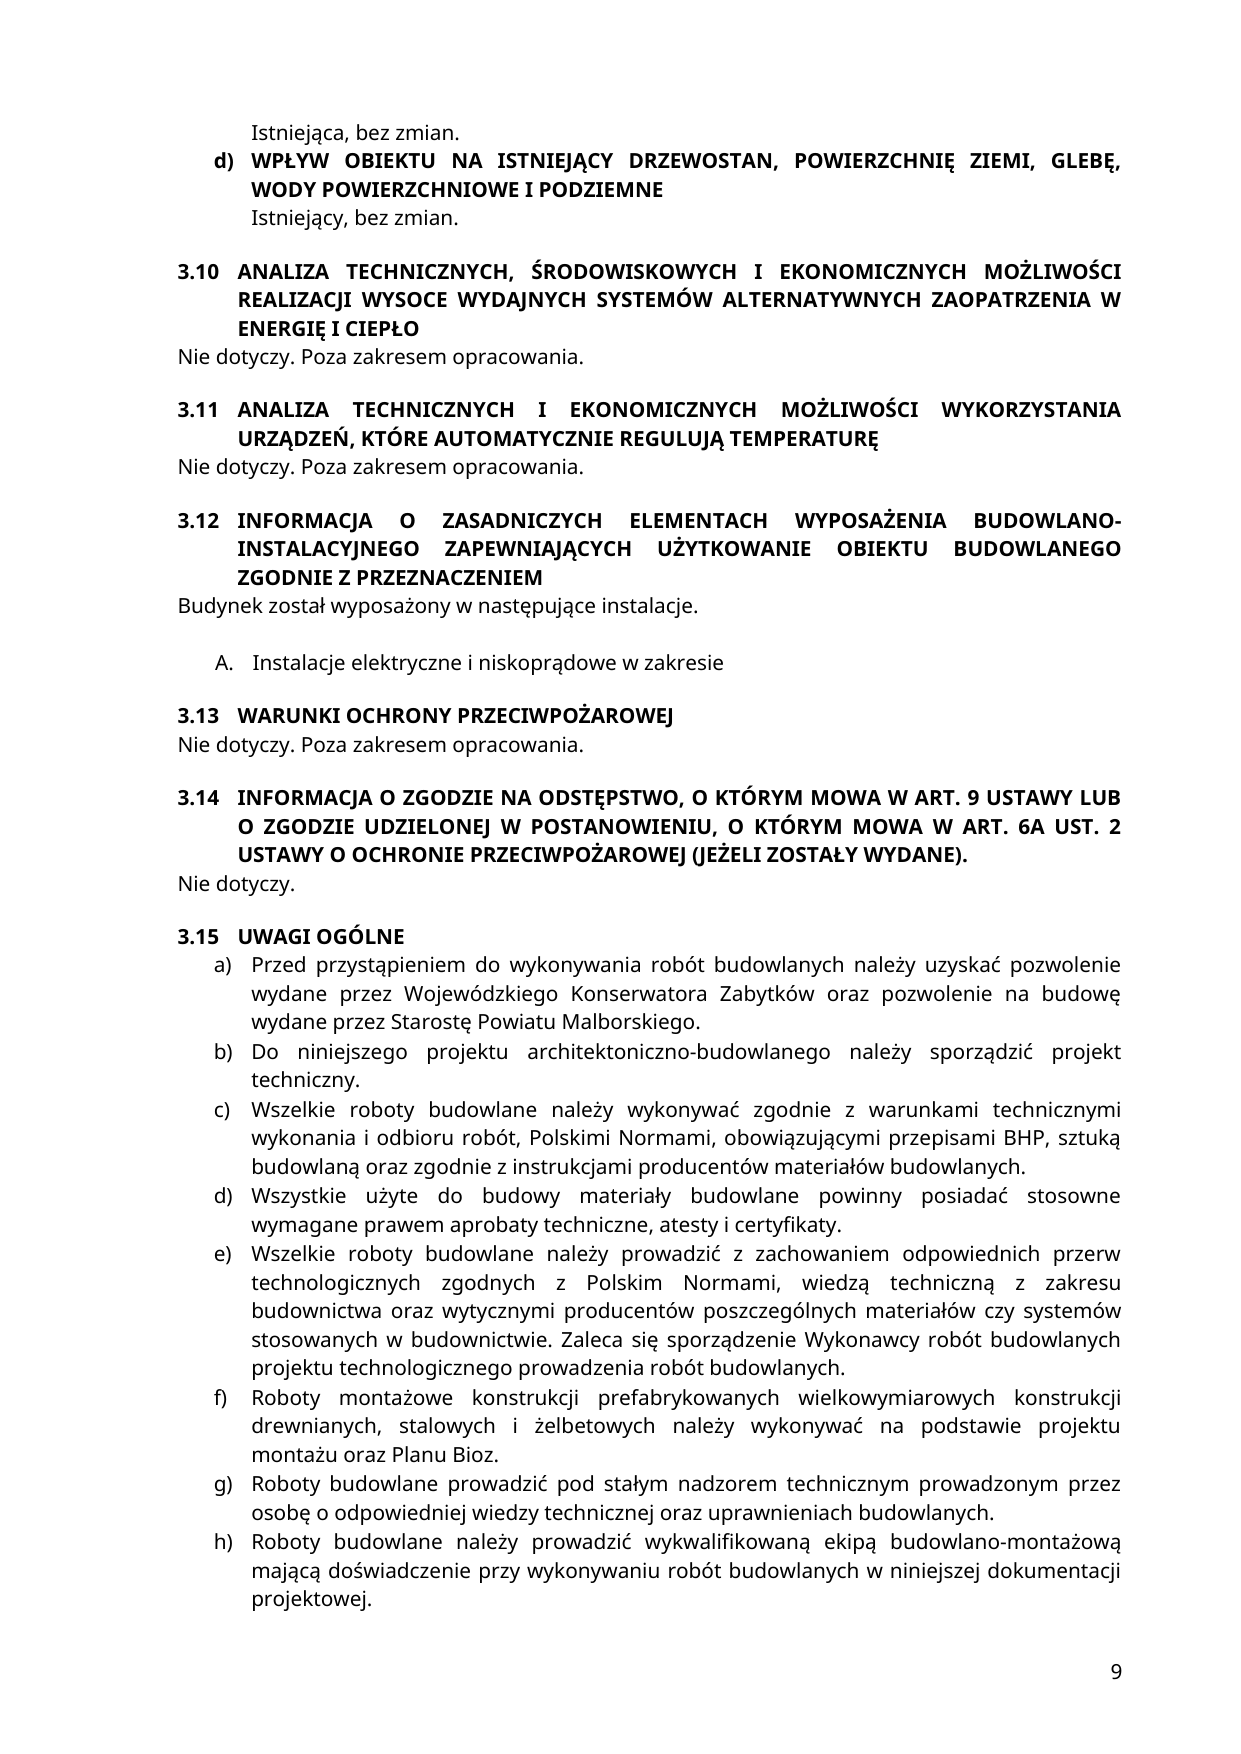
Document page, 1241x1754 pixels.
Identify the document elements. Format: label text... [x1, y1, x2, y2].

text Budynek został wyposażony w następujące instalacje. [177, 591, 1122, 620]
list Wszelkie roboty budowlane należy prowadzić z zachowaniem odpowiednich przerw technologicznych zgodnych z Polskim Normami, wiedzą techniczną z zakresu budownictwa oraz wytycznymi producentów poszczególnych materiałów czy systemów stosowanych w budownictwie. Zaleca się sporządzenie Wykonawcy robót budowlanych projektu technologicznego prowadzenia robót budowlanych. [213, 1239, 1122, 1382]
subtitle ANALIZA TECHNICZNYCH, ŚRODOWISKOWYCH I EKONOMICZNYCH MOŻLIWOŚCI REALIZACJI WYSOCE WYDAJNYCH SYSTEMÓW ALTERNATYWNYCH ZAOPATRZENIA W ENERGIĘ I CIEPŁO [177, 257, 1122, 342]
subtitle INFORMACJA O ZGODZIE NA ODSTĘPSTWO, O KTÓRYM MOWA W ART. 9 USTAWY LUB O ZGODZIE UDZIELONEJ W POSTANOWIENIU, O KTÓRYM MOWA W ART. 6A UST. 2 USTAWY O OCHRONIE PRZECIWPOŻAROWEJ (JEŻELI ZOSTAŁY WYDANE). [177, 783, 1122, 869]
list Wszelkie roboty budowlane należy wykonywać zgodnie z warunkami technicznymi wykonania i odbioru robót, Polskimi Normami, obowiązującymi przepisami BHP, sztuką budowlaną oraz zgodnie z instrukcjami producentów materiałów budowlanych. [213, 1095, 1122, 1180]
list Do niniejszego projektu architektoniczno-budowlanego należy sporządzić projekt techniczny. [213, 1037, 1122, 1094]
text Nie dotyczy. Poza zakresem opracowania. [177, 342, 1122, 371]
subtitle INFORMACJA O ZASADNICZYCH ELEMENTACH WYPOSAŻENIA BUDOWLANO-INSTALACYJNEGO ZAPEWNIAJĄCYCH UŻYTKOWANIE OBIEKTU BUDOWLANEGO ZGODNIE Z PRZEZNACZENIEM [177, 506, 1122, 591]
list Roboty budowlane prowadzić pod stałym nadzorem technicznym prowadzonym przez osobę o odpowiedniej wiedzy technicznej oraz uprawnieniach budowlanych. [213, 1469, 1122, 1526]
text Nie dotyczy. Poza zakresem opracowania. [177, 730, 1122, 758]
list Wszystkie użyte do budowy materiały budowlane powinny posiadać stosowne wymagane prawem aprobaty techniczne, atesty i certyfikaty. [213, 1182, 1122, 1238]
subtitle UWAGI OGÓLNE [177, 922, 1122, 951]
text Nie dotyczy. Poza zakresem opracowania. [177, 452, 1122, 481]
text Nie dotyczy. [177, 869, 1122, 897]
text Istniejąca, bez zmian. [177, 118, 1122, 147]
list Roboty montażowe konstrukcji prefabrykowanych wielkowymiarowych konstrukcji drewnianych, stalowych i żelbetowych należy wykonywać na podstawie projektu montażu oraz Planu Bioz. [213, 1383, 1122, 1468]
text Istniejący, bez zmian. [177, 203, 1122, 232]
subtitle ANALIZA TECHNICZNYCH I EKONOMICZNYCH MOŻLIWOŚCI WYKORZYSTANIA URZĄDZEŃ, KTÓRE AUTOMATYCZNIE REGULUJĄ TEMPERATURĘ [177, 396, 1122, 452]
subtitle WARUNKI OCHRONY PRZECIWPOŻAROWEJ [177, 702, 1122, 730]
list Roboty budowlane należy prowadzić wykwalifikowaną ekipą budowlano-montażową mającą doświadczenie przy wykonywaniu robót budowlanych w niniejszej dokumentacji projektowej. [213, 1527, 1122, 1613]
list WPŁYW OBIEKTU NA ISTNIEJĄCY DRZEWOSTAN, POWIERZCHNIĘ ZIEMI, GLEBĘ, WODY POWIERZCHNIOWE I PODZIEMNE [213, 147, 1122, 203]
list Przed przystąpieniem do wykonywania robót budowlanych należy uzyskać pozwolenie wydane przez Wojewódzkiego Konserwatora Zabytków oraz pozwolenie na budowę wydane przez Starostę Powiatu Malborskiego. [213, 951, 1122, 1036]
list Instalacje elektryczne i niskoprądowe w zakresie [215, 648, 1122, 677]
